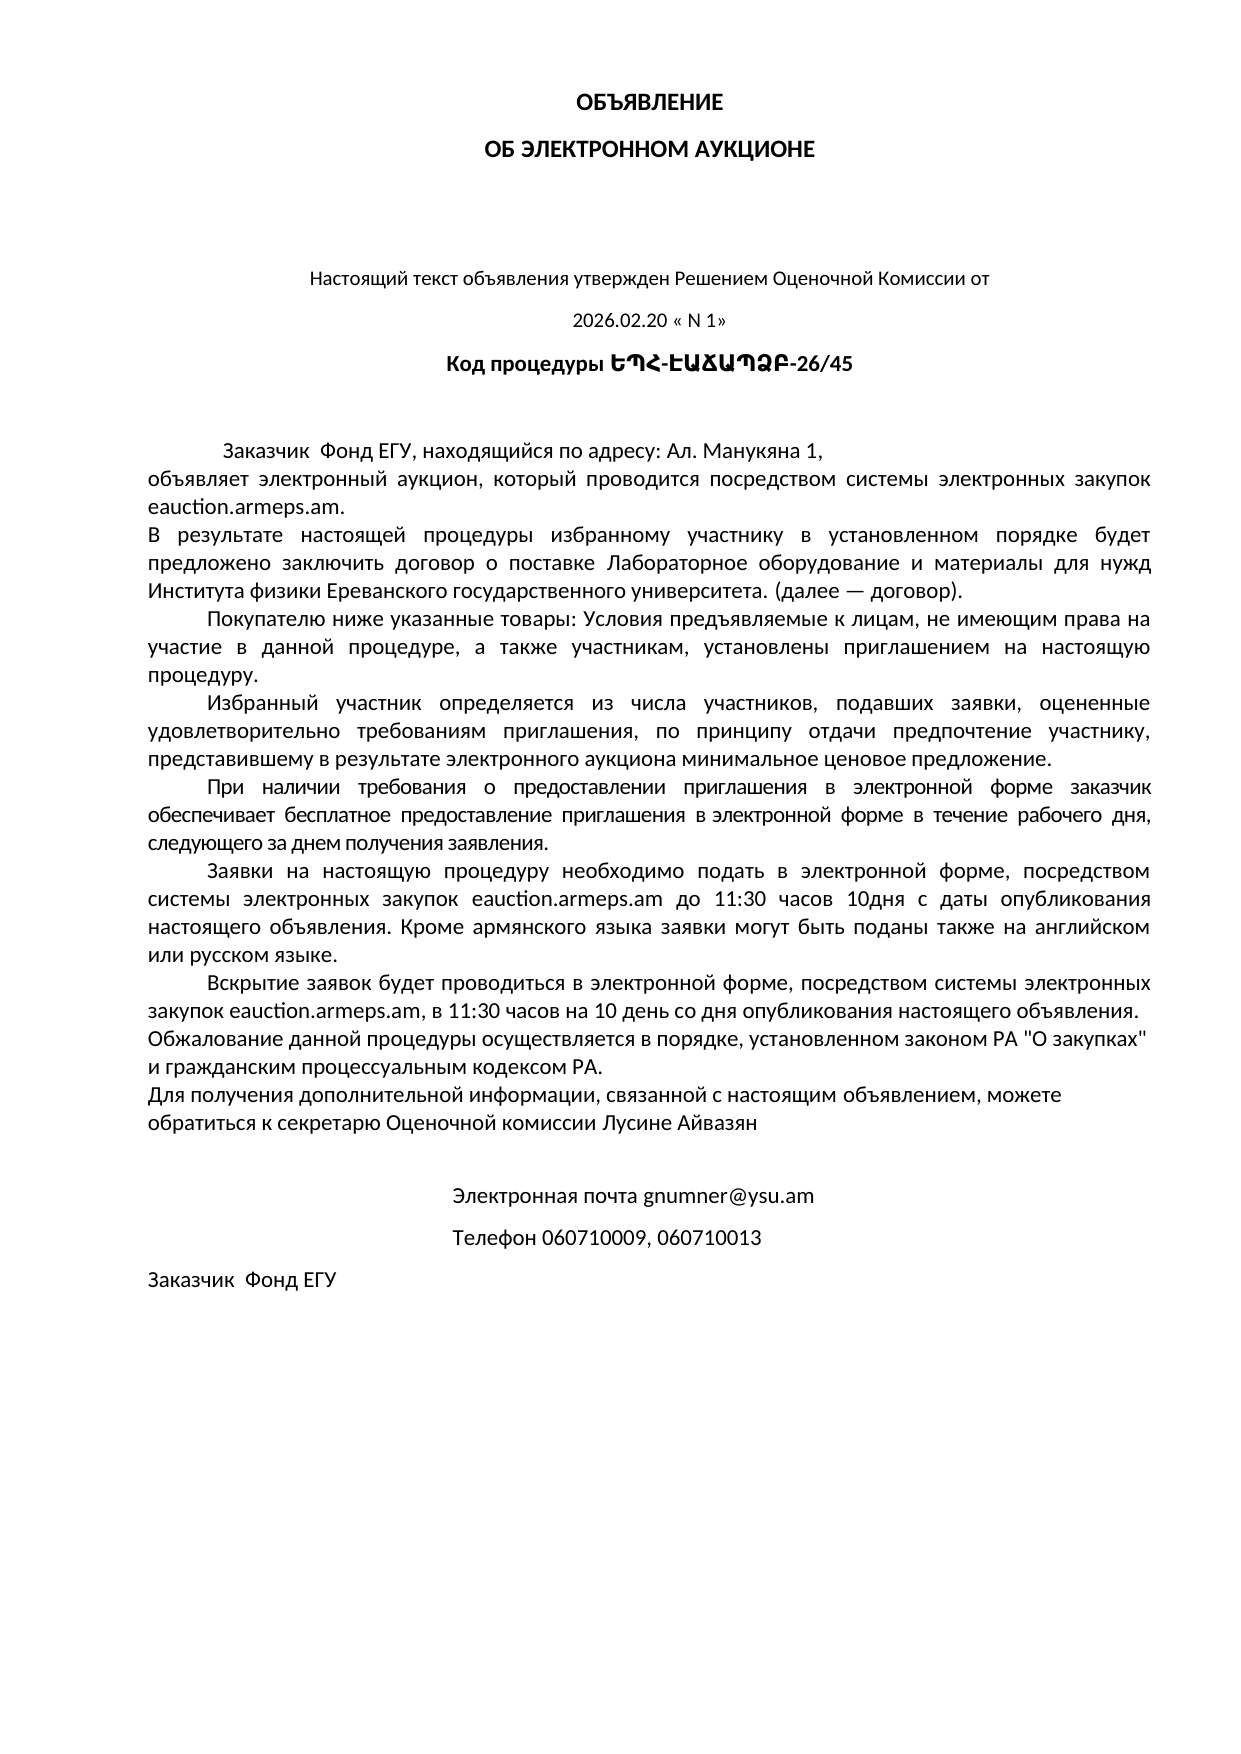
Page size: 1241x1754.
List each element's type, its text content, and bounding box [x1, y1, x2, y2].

text Избранный участник определяется из числа участников, подавших заявки, оцененные удовлетворительно требованиям приглашения, по принципу отдачи предпочтение участнику, представившему в результате электронного аукциона минимальное ценовое предложение. [148, 688, 1152, 772]
text Заказчик Фонд ЕГУ, находящийся по адресу: Ал. Манукяна 1, [148, 436, 1152, 464]
text ОБ ЭЛЕКТРОННОМ АУКЦИОНЕ [148, 134, 1152, 164]
text Вскрытие заявок будет проводиться в электронной форме, посредством системы электронных закупок eauction.armeps.am, в 11:30 часов на 10 день со дня опубликования настоящего объявления. [148, 968, 1152, 1024]
text Заявки на настоящую процедуру необходимо подать в электронной форме, посредством системы электронных закупок eauction.armeps.am до 11:30 часов 10дня с даты опубликования настоящего объявления. Кроме армянского языка заявки могут быть поданы также на английском или русском языке. [148, 856, 1152, 968]
text Покупателю ниже указанные товары: Условия предъявляемые к лицам, не имеющим права на участие в данной процедуре, а также участникам, установлены приглашением на настоящую процедуру. [148, 604, 1152, 688]
text Телефон 060710009, 060710013 [148, 1223, 1152, 1251]
text Для получения дополнительной информации, связанной с настоящим объявлением, можете обратиться к секретарю Оценочной комиссии Лусине Айвазян [148, 1080, 1152, 1136]
text Настоящий текст объявления утвержден Решением Оценочной Комиссии от [148, 265, 1152, 290]
text При наличии требования о предоставлении приглашения в электронной форме заказчик обеспечивает бесплатное предоставление приглашения в электронной форме в течение рабочего дня, следующего за днем получения заявления. [148, 772, 1152, 856]
text ОБЪЯВЛЕНИЕ [148, 86, 1152, 117]
text Заказчик Фонд ЕГУ [148, 1265, 1152, 1293]
text Электронная почта gnumner@ysu.am [148, 1181, 1152, 1209]
text объявляет электронный аукцион, который проводится посредством системы электронных закупок eauction.armeps.am. [148, 464, 1152, 520]
text Обжалование данной процедуры осуществляется в порядке, установленном законом РА "О закупках" и гражданским процессуальным кодексом РА. [148, 1024, 1152, 1080]
text 2026.02.20 « N 1» [148, 307, 1152, 332]
text Код процедуры ԵՊՀ-ԷԱՃԱՊՁԲ-26/45 [148, 349, 1152, 377]
text В результате настоящей процедуры избранному участнику в установленном порядке будет предложено заключить договор о поставке Лабораторное оборудование и материалы для нужд Института физики Ереванского государственного университета. (далее — договор). [148, 520, 1152, 604]
